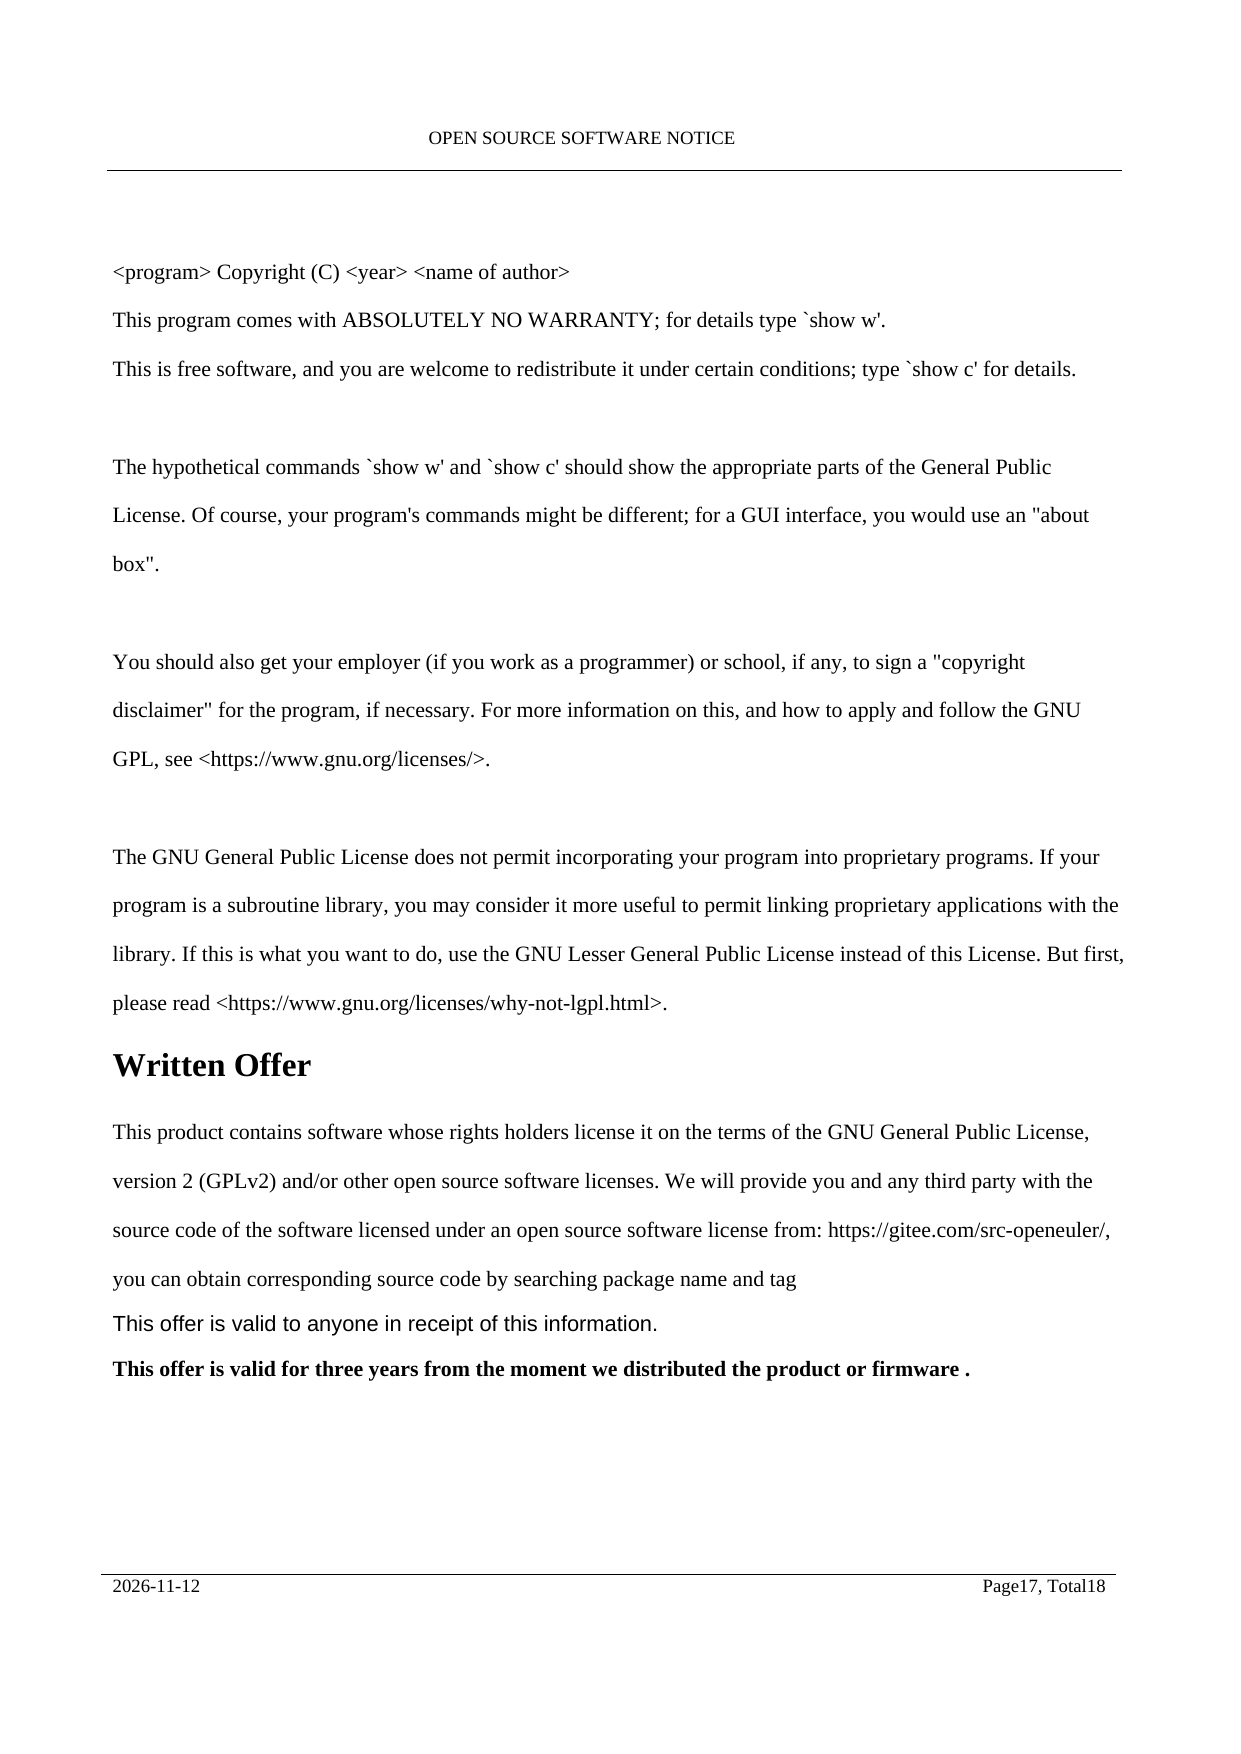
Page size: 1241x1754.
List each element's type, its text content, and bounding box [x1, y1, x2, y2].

text This offer is valid for three years from the moment we distributed the product or firmware . [112, 1352, 1128, 1384]
text This offer is valid to anyone in receipt of this information. [112, 1307, 1128, 1339]
text Written Offer [112, 1031, 1128, 1096]
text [112, 206, 1128, 1019]
